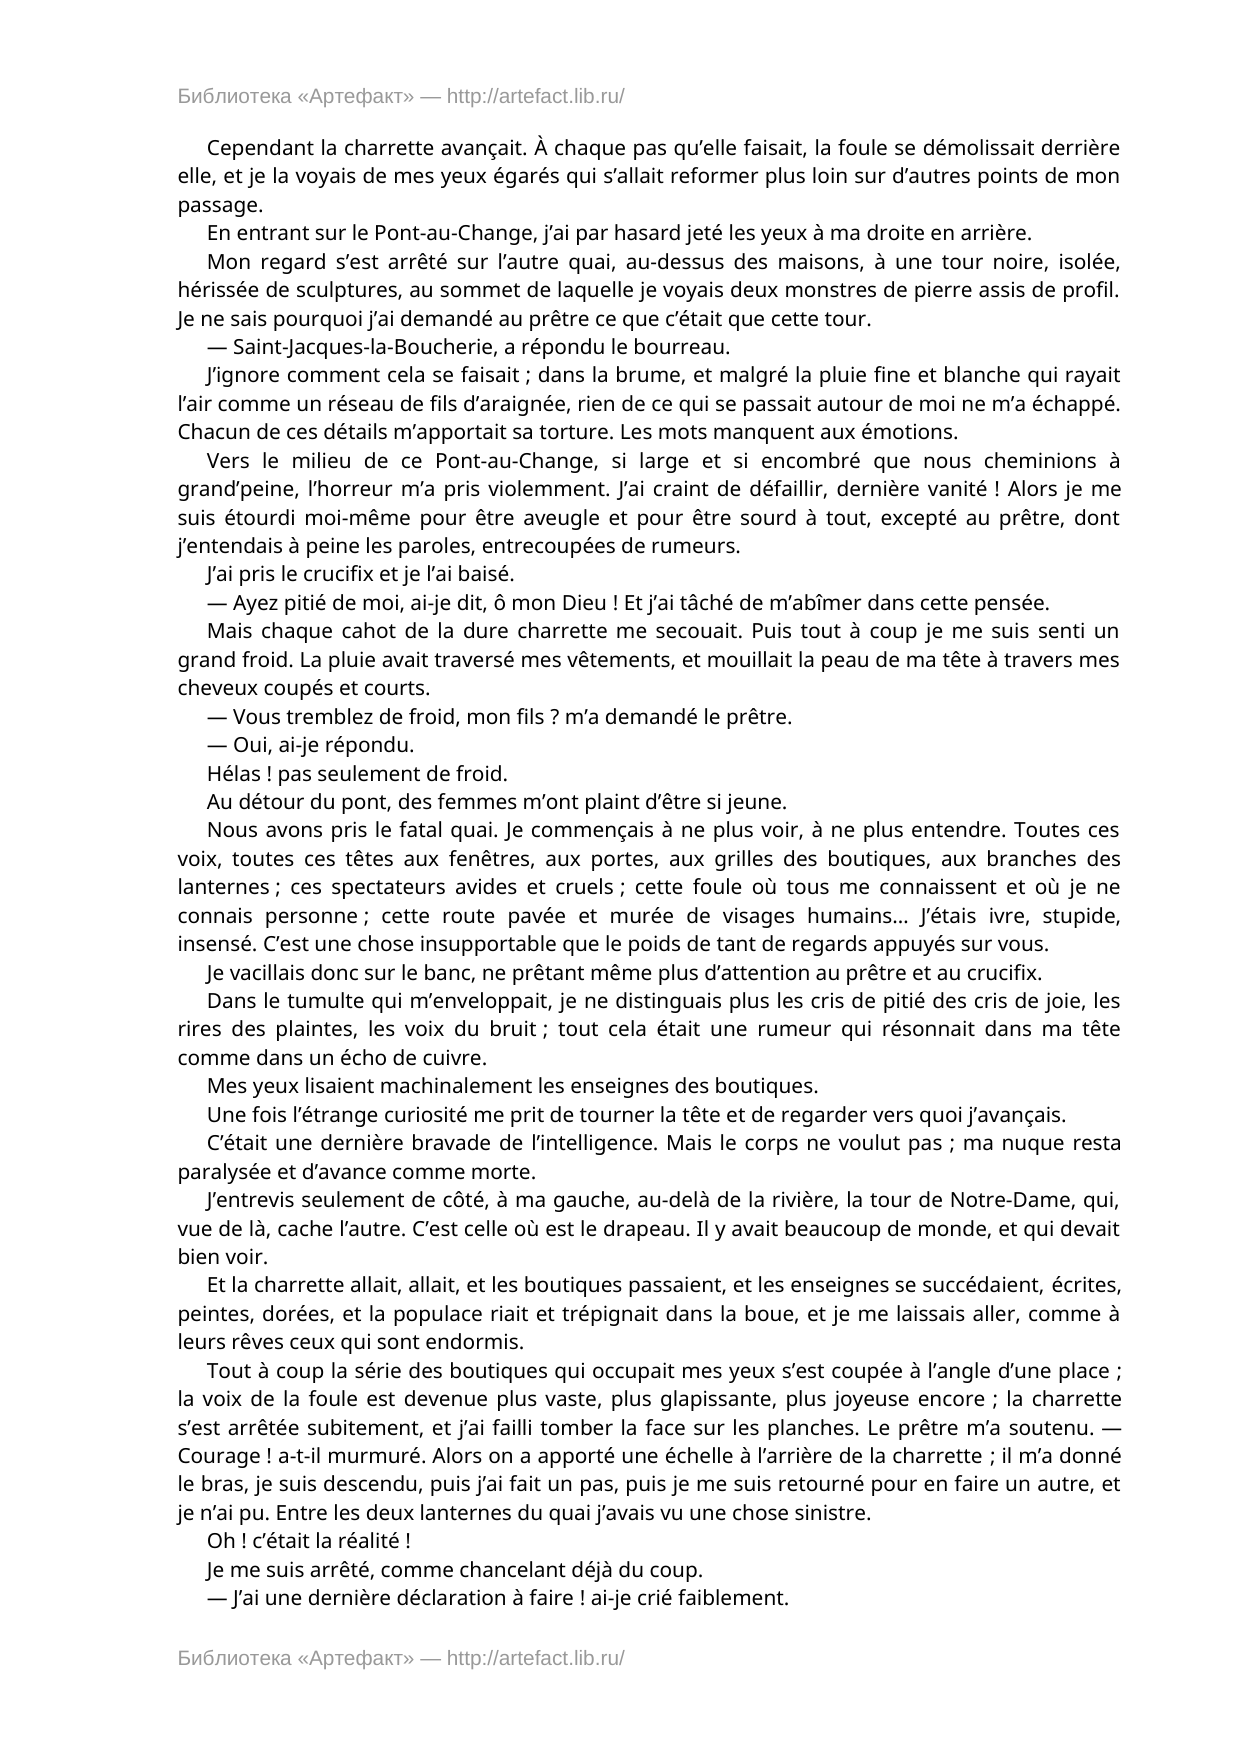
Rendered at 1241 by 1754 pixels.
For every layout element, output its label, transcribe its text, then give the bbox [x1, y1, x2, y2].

text Oh ! c’était la réalité ! [177, 1526, 1122, 1555]
text Vers le milieu de ce Pont-au-Change, si large et si encombré que nous cheminions à grand’peine, l’horreur m’a pris violemment. J’ai craint de défaillir, dernière vanité ! Alors je me suis étourdi moi-même pour être aveugle et pour être sourd à tout, excepté au prêtre, dont j’entendais à peine les paroles, entrecoupées de rumeurs. [177, 446, 1122, 559]
text Cependant la charrette avançait. À chaque pas qu’elle faisait, la foule se démolissait derrière elle, et je la voyais de mes yeux égarés qui s’allait reformer plus loin sur d’autres points de mon passage. [177, 133, 1122, 218]
text Tout à coup la série des boutiques qui occupait mes yeux s’est coupée à l’angle d’une place ; la voix de la foule est devenue plus vaste, plus glapissante, plus joyeuse encore ; la charrette s’est arrêtée subitement, et j’ai failli tomber la face sur les planches. Le prêtre m’a soutenu. — Courage ! a-t-il murmuré. Alors on a apporté une échelle à l’arrière de la charrette ; il m’a donné le bras, je suis descendu, puis j’ai fait un pas, puis je me suis retourné pour en faire un autre, et je n’ai pu. Entre les deux lanternes du quai j’avais vu une chose sinistre. [177, 1356, 1122, 1526]
text Hélas ! pas seulement de froid. [177, 759, 1122, 787]
text — Vous tremblez de froid, mon fils ? m’a demandé le prêtre. [177, 702, 1122, 730]
text Je vacillais donc sur le banc, ne prêtant même plus d’attention au prêtre et au crucifix. [177, 958, 1122, 986]
text Et la charrette allait, allait, et les boutiques passaient, et les enseignes se succédaient, écrites, peintes, dorées, et la populace riait et trépignait dans la boue, et je me laissais aller, comme à leurs rêves ceux qui sont endormis. [177, 1271, 1122, 1356]
text Au détour du pont, des femmes m’ont plaint d’être si jeune. [177, 787, 1122, 816]
text Nous avons pris le fatal quai. Je commençais à ne plus voir, à ne plus entendre. Toutes ces voix, toutes ces têtes aux fenêtres, aux portes, aux grilles des boutiques, aux branches des lanternes ; ces spectateurs avides et cruels ; cette foule où tous me connaissent et où je ne connais personne ; cette route pavée et murée de visages humains… J’étais ivre, stupide, insensé. C’est une chose insupportable que le poids de tant de regards appuyés sur vous. [177, 816, 1122, 958]
text — Saint-Jacques-la-Boucherie, a répondu le bourreau. [177, 332, 1122, 361]
text Je me suis arrêté, comme chancelant déjà du coup. [177, 1555, 1122, 1583]
text Une fois l’étrange curiosité me prit de tourner la tête et de regarder vers quoi j’avançais. [177, 1100, 1122, 1128]
text J’entrevis seulement de côté, à ma gauche, au-delà de la rivière, la tour de Notre-Dame, qui, vue de là, cache l’autre. C’est celle où est le drapeau. Il y avait beaucoup de monde, et qui devait bien voir. [177, 1185, 1122, 1271]
text — Ayez pitié de moi, ai-je dit, ô mon Dieu ! Et j’ai tâché de m’abîmer dans cette pensée. [177, 588, 1122, 616]
text En entrant sur le Pont-au-Change, j’ai par hasard jeté les yeux à ma droite en arrière. [177, 218, 1122, 247]
text Mon regard s’est arrêté sur l’autre quai, au-dessus des maisons, à une tour noire, isolée, hérissée de sculptures, au sommet de laquelle je voyais deux monstres de pierre assis de profil. Je ne sais pourquoi j’ai demandé au prêtre ce que c’était que cette tour. [177, 247, 1122, 332]
text — J’ai une dernière déclaration à faire ! ai-je crié faiblement. [177, 1583, 1122, 1612]
text — Oui, ai-je répondu. [177, 730, 1122, 759]
text C’était une dernière bravade de l’intelligence. Mais le corps ne voulut pas ; ma nuque resta paralysée et d’avance comme morte. [177, 1128, 1122, 1185]
text Mais chaque cahot de la dure charrette me secouait. Puis tout à coup je me suis senti un grand froid. La pluie avait traversé mes vêtements, et mouillait la peau de ma tête à travers mes cheveux coupés et courts. [177, 616, 1122, 702]
text J’ignore comment cela se faisait ; dans la brume, et malgré la pluie fine et blanche qui rayait l’air comme un réseau de fils d’araignée, rien de ce qui se passait autour de moi ne m’a échappé. Chacun de ces détails m’apportait sa torture. Les mots manquent aux émotions. [177, 361, 1122, 446]
text Dans le tumulte qui m’enveloppait, je ne distinguais plus les cris de pitié des cris de joie, les rires des plaintes, les voix du bruit ; tout cela était une rumeur qui résonnait dans ma tête comme dans un écho de cuivre. [177, 986, 1122, 1071]
text J’ai pris le crucifix et je l’ai baisé. [177, 559, 1122, 588]
text Mes yeux lisaient machinalement les enseignes des boutiques. [177, 1071, 1122, 1100]
